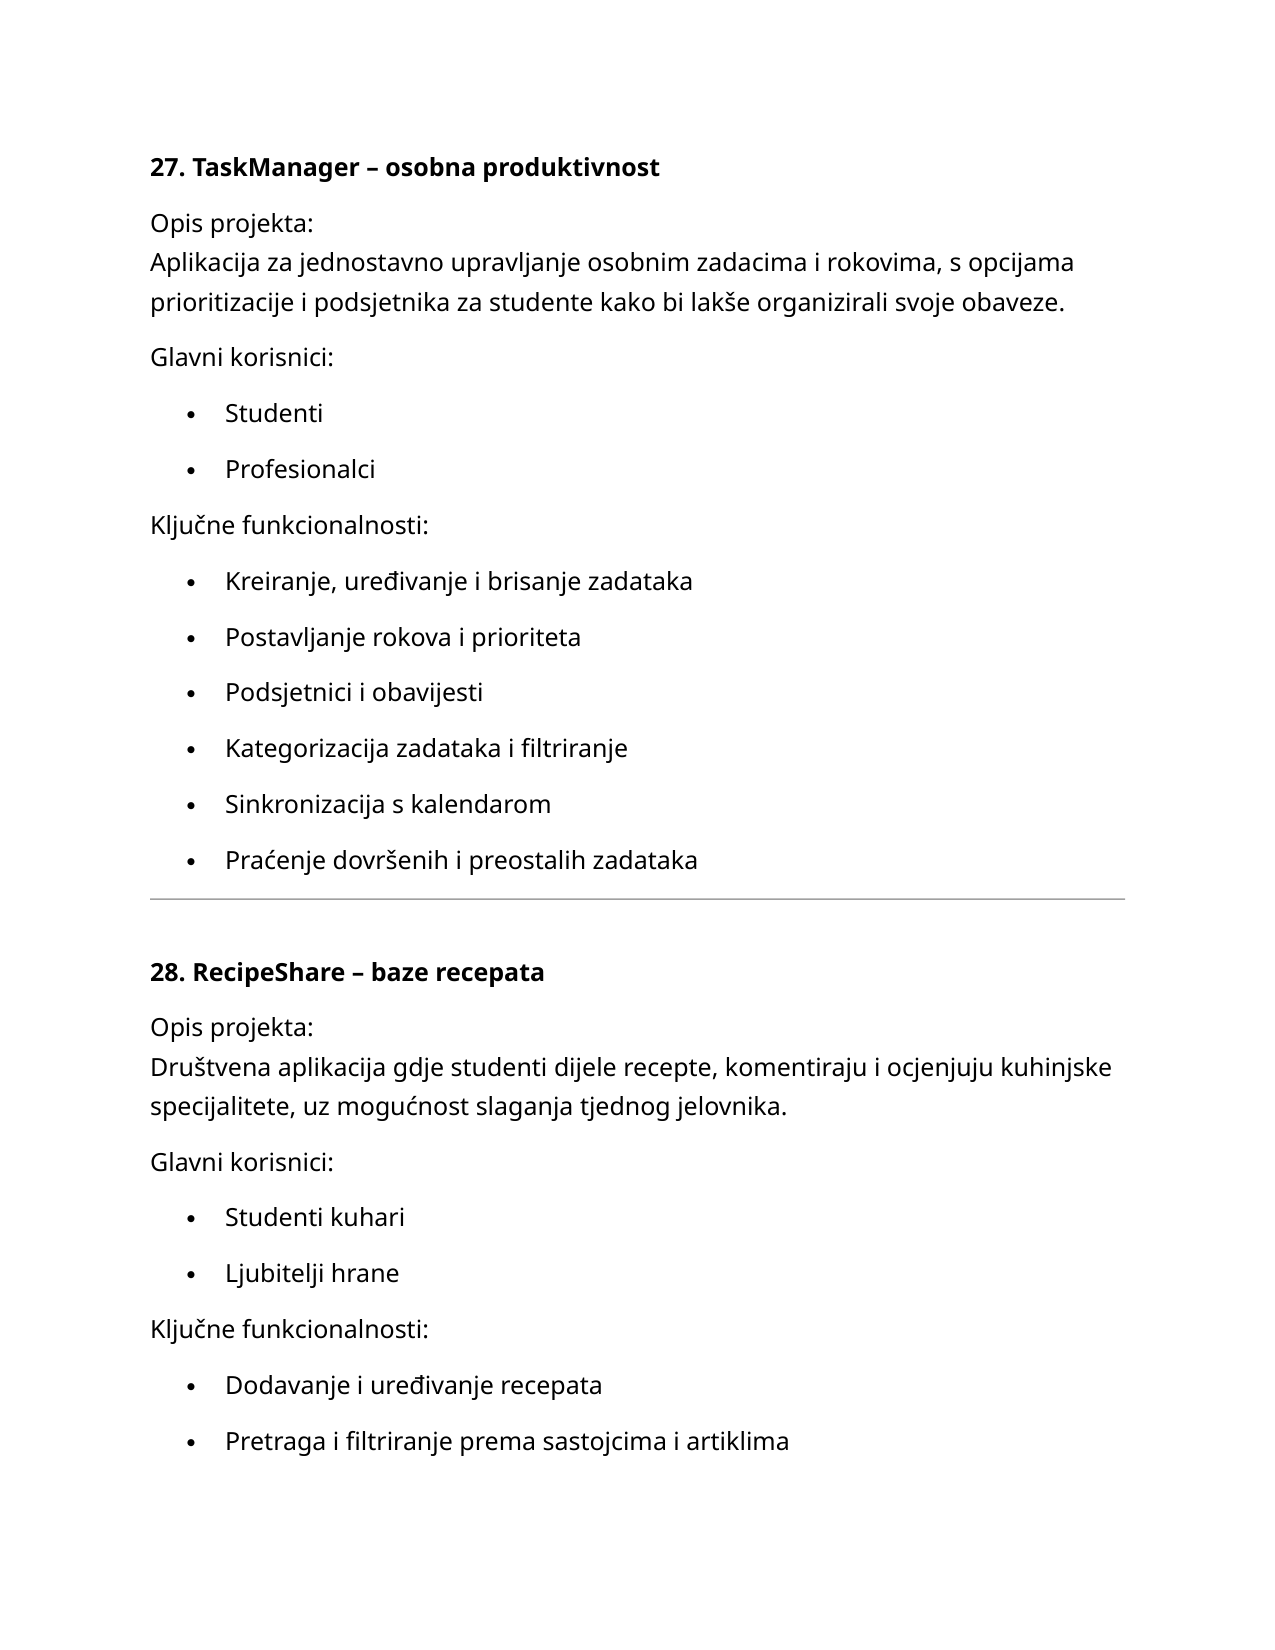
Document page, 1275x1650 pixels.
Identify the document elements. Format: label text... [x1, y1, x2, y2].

text 28. RecipeShare – baze recepata [150, 954, 1125, 988]
list Profesionalci [187, 452, 1125, 486]
list Dodavanje i uređivanje recepata [187, 1367, 1125, 1402]
text Glavni korisnici: [150, 1144, 1125, 1178]
text Ključne funkcionalnosti: [150, 507, 1125, 542]
list Kategorizacija zadataka i filtriranje [187, 731, 1125, 765]
text Ključne funkcionalnosti: [150, 1312, 1125, 1346]
text 27. TaskManager – osobna produktivnost [150, 150, 1125, 184]
list Pretraga i filtriranje prema sastojcima i artiklima [187, 1423, 1125, 1457]
list Kreiranje, uređivanje i brisanje zadataka [187, 563, 1125, 597]
text Glavni korisnici: [150, 340, 1125, 374]
text Opis projekta: Društvena aplikacija gdje studenti dijele recepte, komentiraju i ocjenjuju kuhinjske specijalitete, uz mogućnost slaganja tjednog jelovnika. [150, 1010, 1125, 1122]
text Opis projekta: Aplikacija za jednostavno upravljanje osobnim zadacima i rokovima, s opcijama prioritizacije i podsjetnika za studente kako bi lakše organizirali svoje obaveze. [150, 206, 1125, 318]
list Podsjetnici i obavijesti [187, 675, 1125, 709]
list Sinkronizacija s kalendarom [187, 787, 1125, 821]
list Praćenje dovršenih i preostalih zadataka [187, 842, 1125, 877]
list Studenti [187, 396, 1125, 430]
list Ljubitelji hrane [187, 1256, 1125, 1290]
list Studenti kuhari [187, 1200, 1125, 1234]
list Postavljanje rokova i prioriteta [187, 619, 1125, 653]
